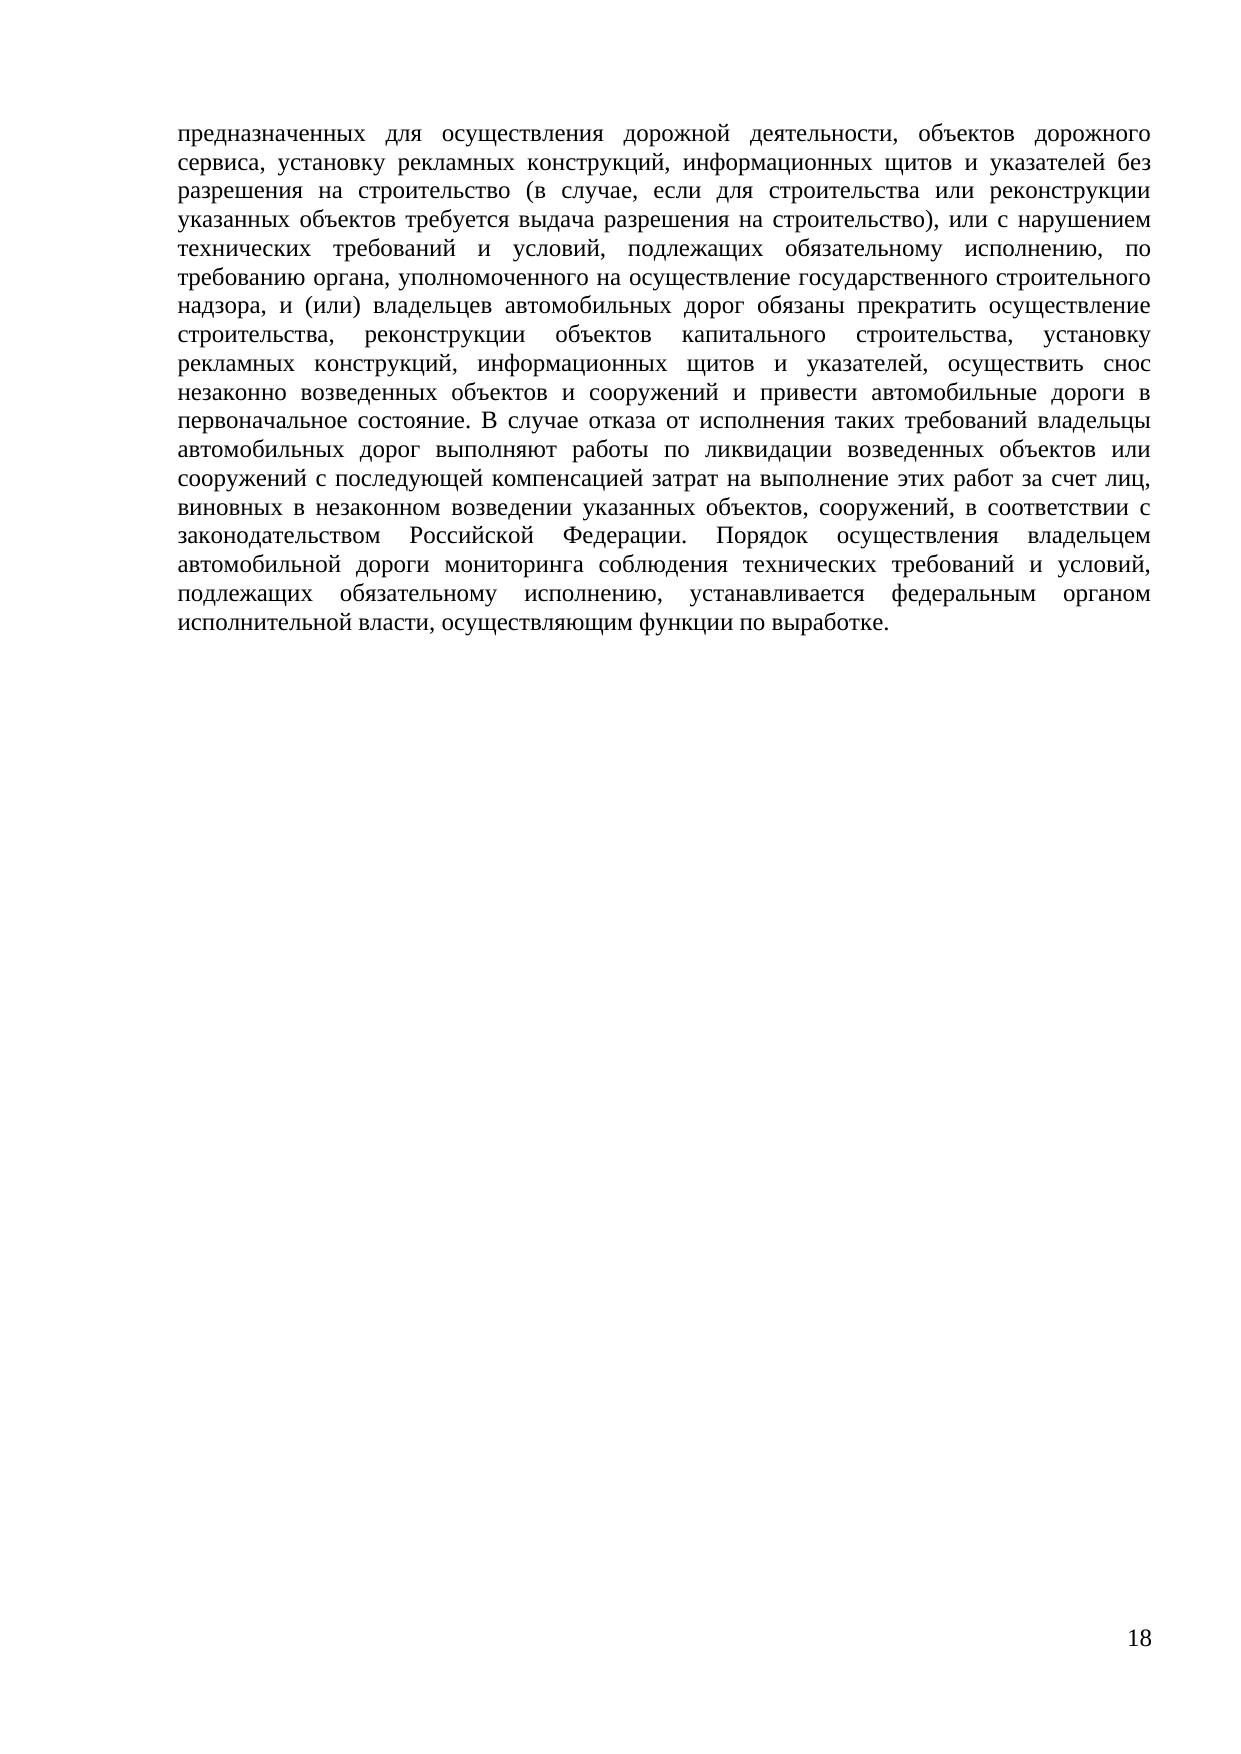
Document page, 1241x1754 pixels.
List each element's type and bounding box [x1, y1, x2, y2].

text [177, 118, 1152, 636]
